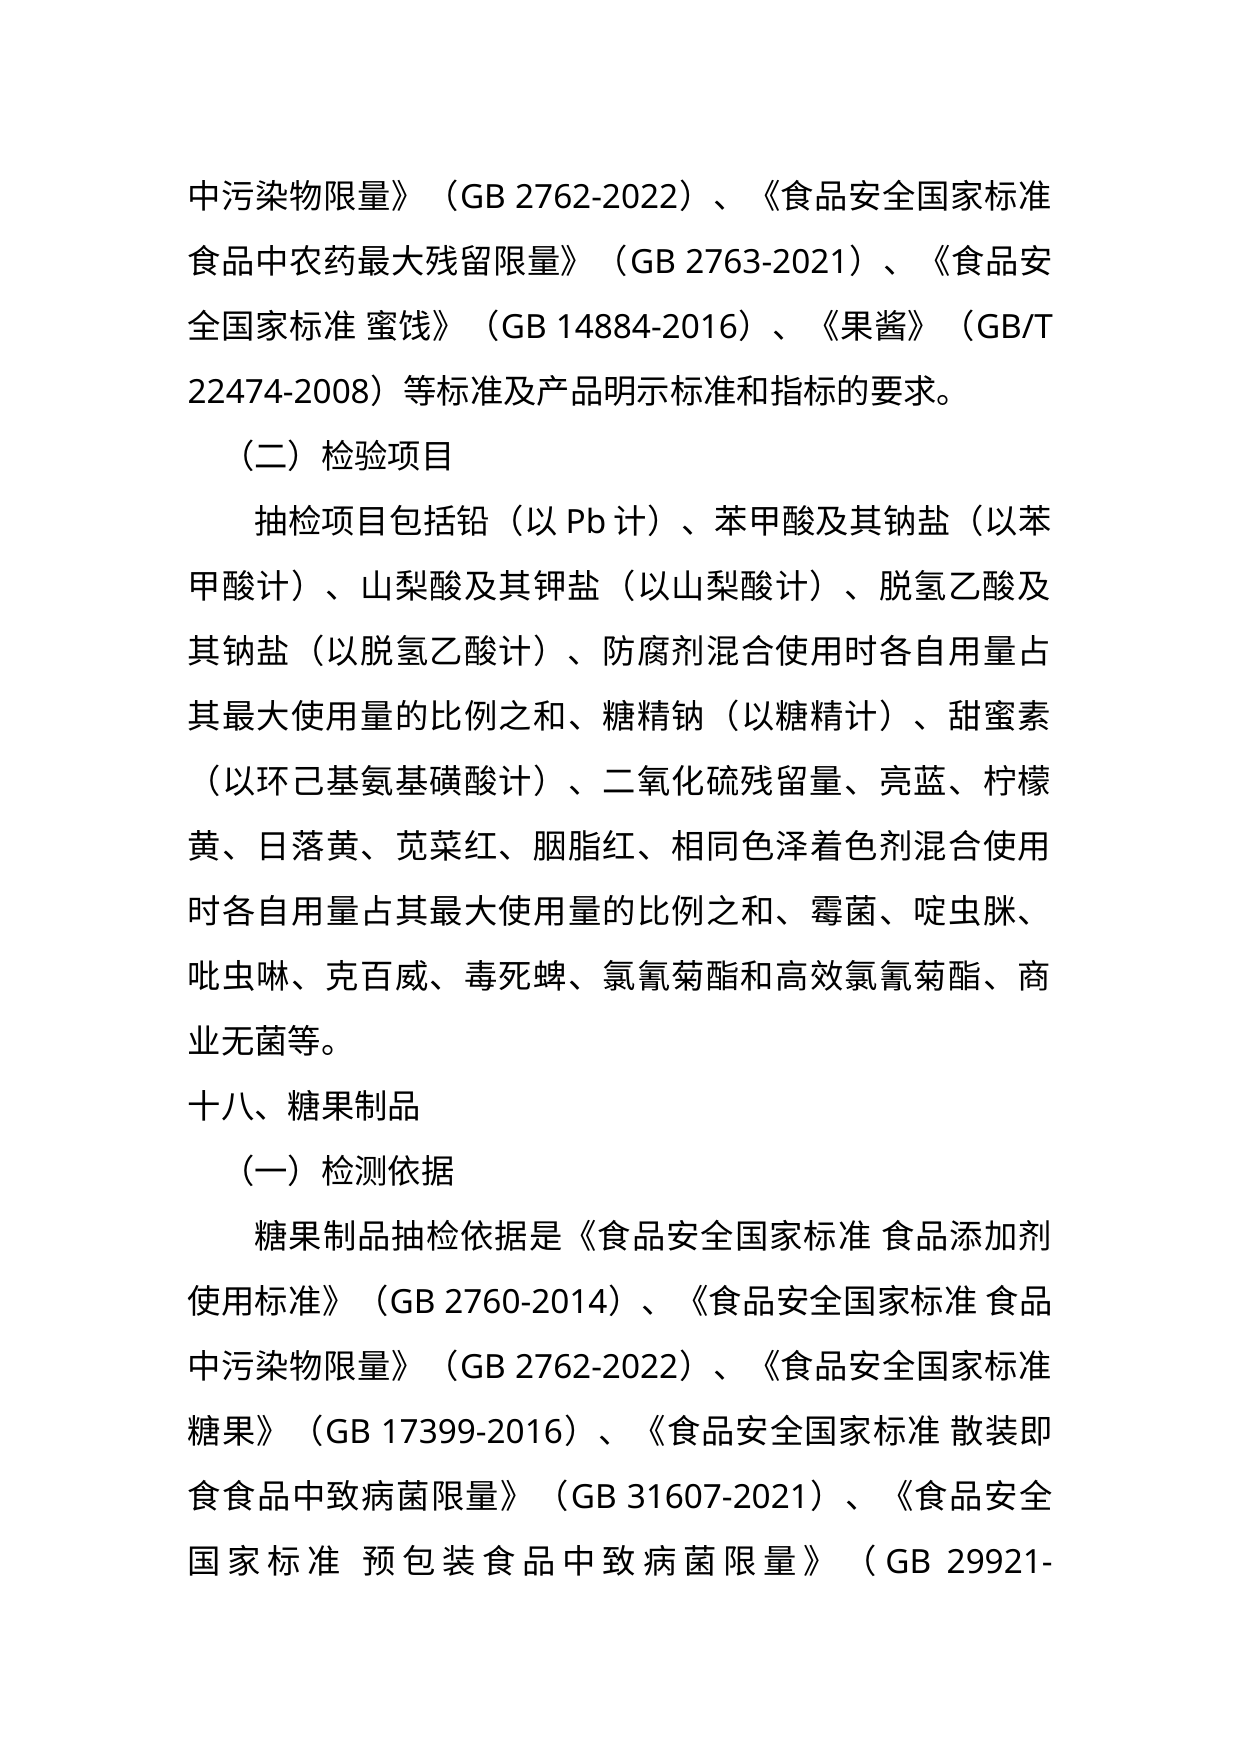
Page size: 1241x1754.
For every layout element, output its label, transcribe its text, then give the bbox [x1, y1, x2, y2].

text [187, 162, 1053, 422]
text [187, 1202, 1053, 1592]
text （一）检测依据 [187, 1137, 1053, 1202]
text 抽检项目包括铅（以Pb计）、苯甲酸及其钠盐（以苯甲酸计）、山梨酸及其钾盐（以山梨酸计）、脱氢乙酸及其钠盐（以脱氢乙酸计）、防腐剂混合使用时各自用量占其最大使用量的比例之和、糖精钠（以糖精计）、甜蜜素（以环己基氨基磺酸计）、二氧化硫残留量、亮蓝、柠檬黄、日落黄、苋菜红、胭脂红、相同色泽着色剂混合使用时各自用量占其最大使用量的比例之和、霉菌、啶虫脒、吡虫啉、克百威、毒死蜱、氯氰菊酯和高效氯氰菊酯、商业无菌等。 [187, 487, 1053, 1072]
text （二）检验项目 [187, 422, 1053, 487]
subtitle 十八、糖果制品 [187, 1072, 1053, 1137]
